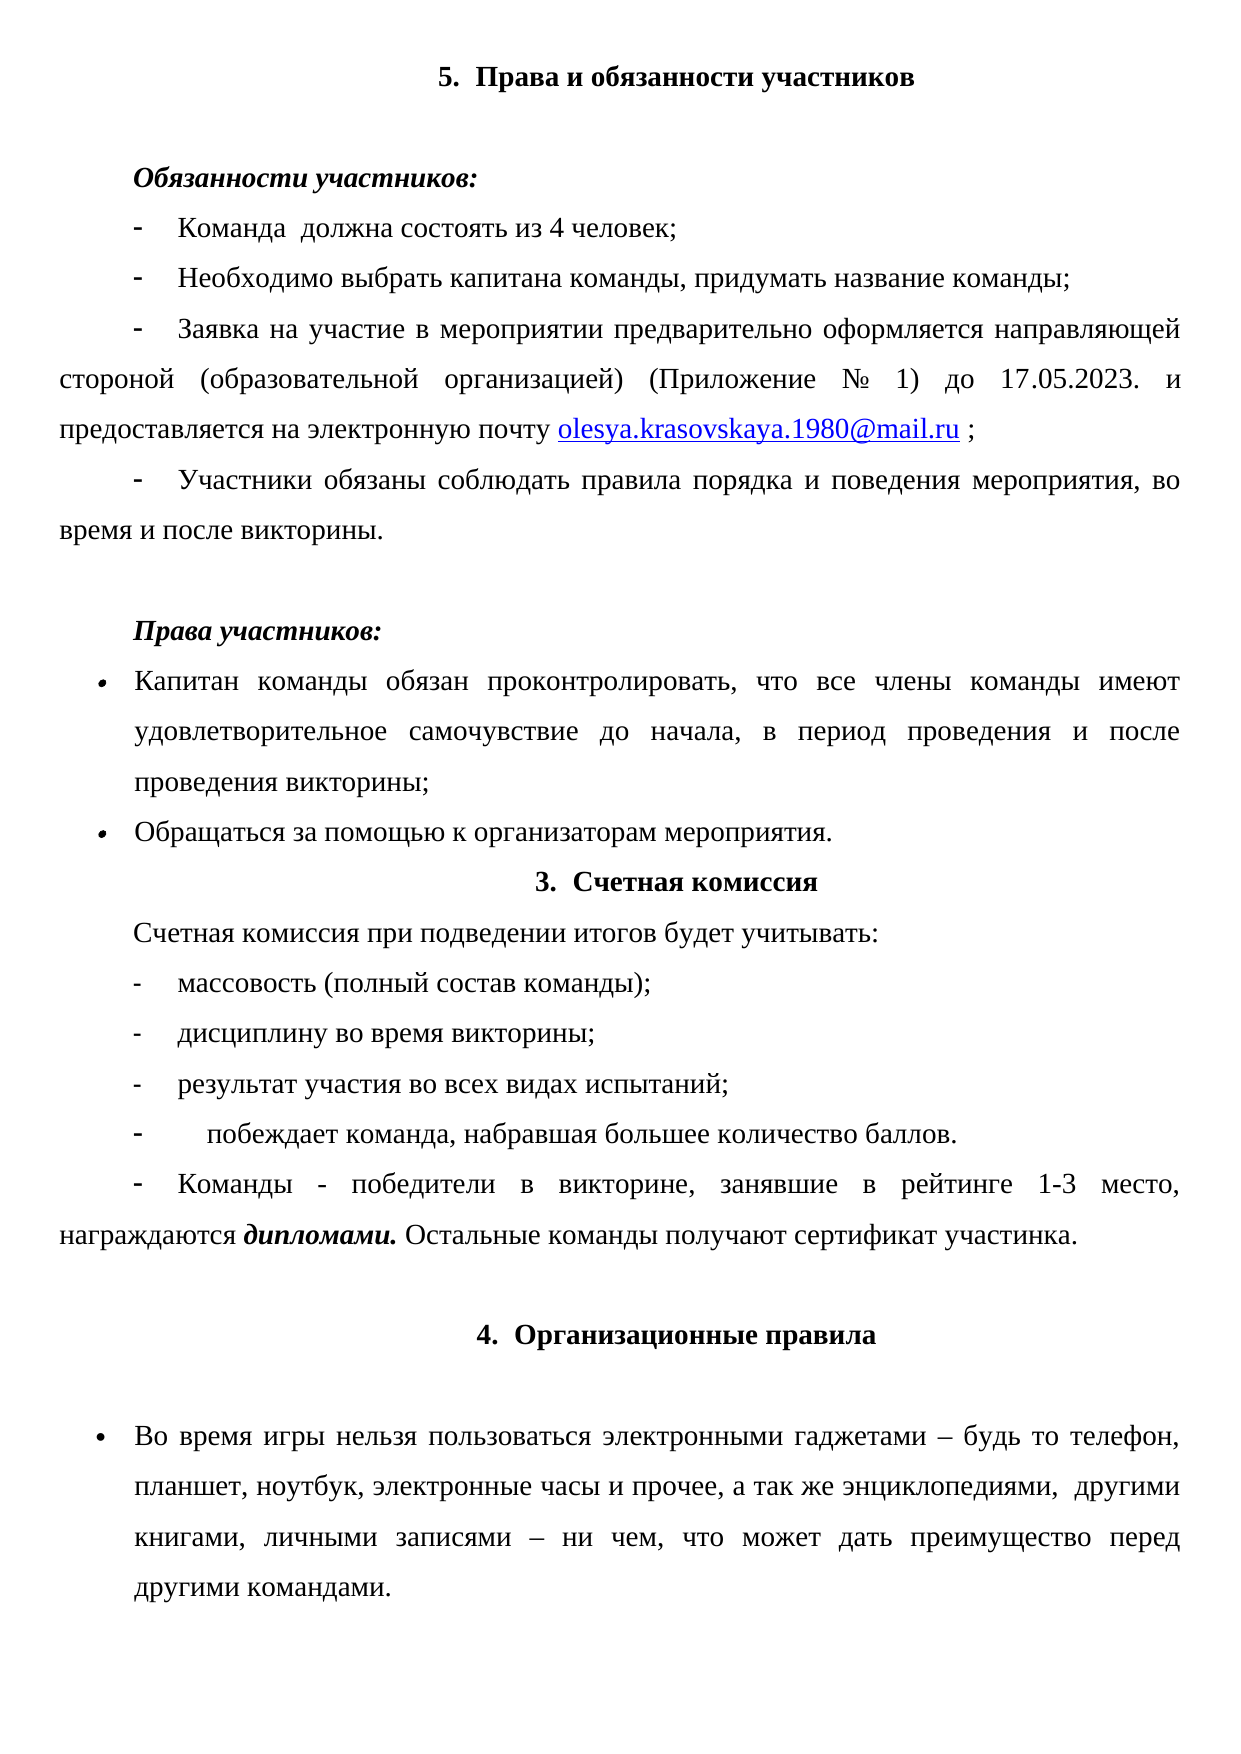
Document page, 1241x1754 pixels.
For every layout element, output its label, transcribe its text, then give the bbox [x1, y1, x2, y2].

list Счетная комиссия [172, 864, 1181, 898]
list массовость (полный состав команды); [59, 965, 1181, 999]
list Капитан команды обязан проконтролировать, что все члены команды имеют удовлетворительное самочувствие до начала, в период проведения и после проведения викторины; [97, 663, 1181, 797]
list Команды - победители в викторине, занявшие в рейтинге 1-3 место, награждаются дипломами. Остальные команды получают сертификат участинка. [59, 1166, 1181, 1250]
list дисциплину во время викторины; [59, 1015, 1181, 1049]
list Организационные правила [172, 1317, 1181, 1351]
text Права участников: [59, 613, 1181, 646]
list Во время игры нельзя пользоваться электронными гаджетами – будь то телефон, планшет, ноутбук, электронные часы и прочее, а так же энциклопедиями, другими книгами, личными записями – ни чем, что может дать преимущество перед другими командами. [97, 1418, 1181, 1603]
list Права и обязанности участников [172, 59, 1181, 93]
list Необходимо выбрать капитана команды, придумать название команды; [59, 260, 1181, 294]
list результат участия во всех видах испытаний; [59, 1066, 1181, 1099]
list Команда должна состоять из 4 человек; [59, 210, 1181, 244]
list Обращаться за помощью к организаторам мероприятия. [97, 814, 1181, 848]
text Счетная комиссия при подведении итогов будет учитывать: [59, 915, 1181, 948]
list Участники обязаны соблюдать правила порядка и поведения мероприятия, во время и после викторины. [59, 462, 1181, 546]
text Обязанности участников: [59, 160, 1181, 193]
list побеждает команда, набравшая большее количество баллов. [59, 1116, 1181, 1150]
list Заявка на участие в мероприятии предварительно оформляется направляющей стороной (образовательной организацией) (Приложение № 1) до 17.05.2023. и предоставляется на электронную почту olesya.krasovskaya.1980@mail.ru ; [59, 311, 1181, 445]
